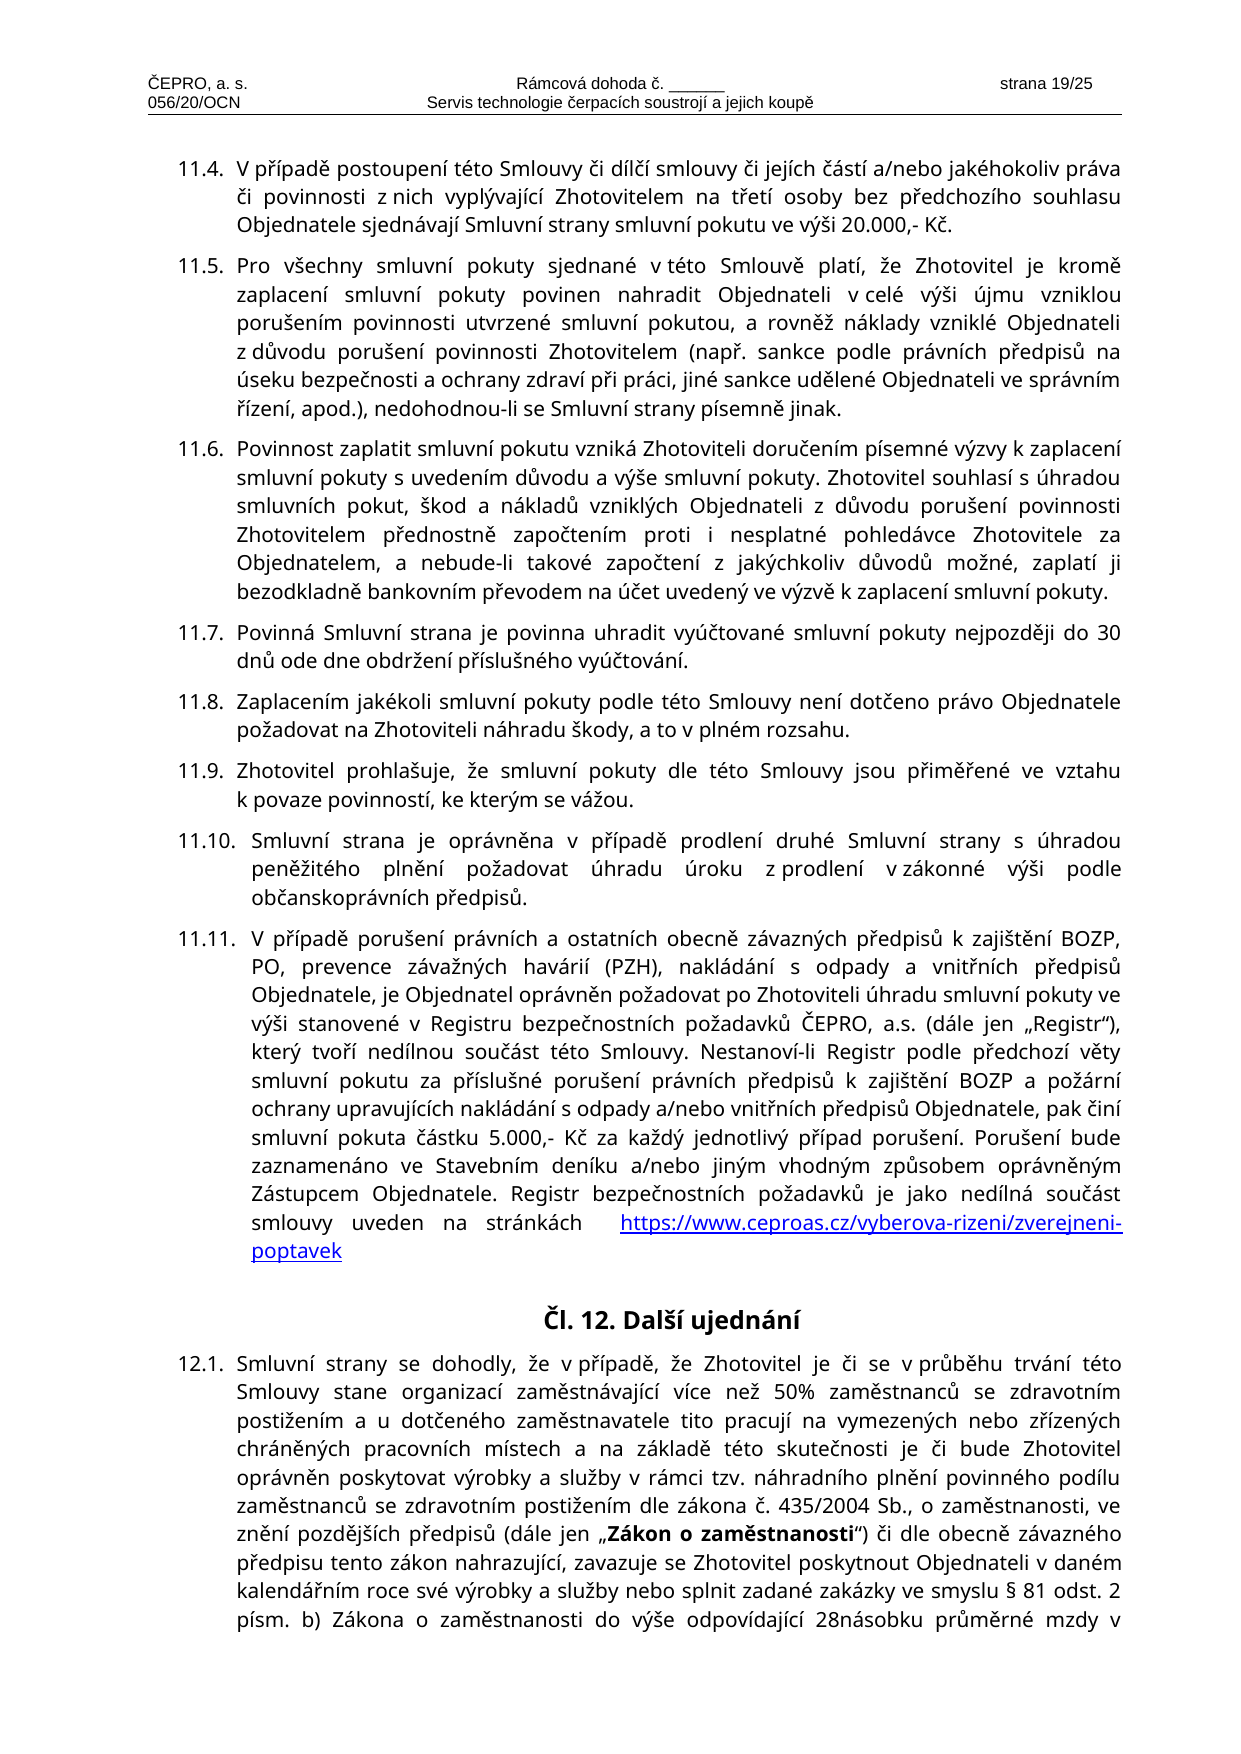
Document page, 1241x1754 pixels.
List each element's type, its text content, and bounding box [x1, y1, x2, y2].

text Zaplacením jakékoli smluvní pokuty podle této Smlouvy není dotčeno právo Objednatele požadovat na Zhotoviteli náhradu škody, a to v plném rozsahu. [177, 687, 1122, 744]
text V případě postoupení této Smlouvy či dílčí smlouvy či jejích částí a/nebo jakéhokoliv práva či povinnosti z nich vyplývající Zhotovitelem na třetí osoby bez předchozího souhlasu Objednatele sjednávají Smluvní strany smluvní pokutu ve výši 20.000,- Kč. [177, 154, 1122, 239]
text Povinná Smluvní strana je povinna uhradit vyúčtované smluvní pokuty nejpozději do 30 dnů ode dne obdržení příslušného vyúčtování. [177, 618, 1122, 674]
text Zhotovitel prohlašuje, že smluvní pokuty dle této Smlouvy jsou přiměřené ve vztahu k povaze povinností, ke kterým se vážou. [177, 756, 1122, 813]
text Smluvní strana je oprávněna v případě prodlení druhé Smluvní strany s úhradou peněžitého plnění požadovat úhradu úroku z prodlení v zákonné výši podle občanskoprávních předpisů. [177, 826, 1122, 911]
text V případě porušení právních a ostatních obecně závazných předpisů k zajištění BOZP, PO, prevence závažných havárií (PZH), nakládání s odpady a vnitřních předpisů Objednatele, je Objednatel oprávněn požadovat po Zhotoviteli úhradu smluvní pokuty ve výši stanovené v Registru bezpečnostních požadavků ČEPRO, a.s. (dále jen „Registr“), který tvoří nedílnou součást této Smlouvy. Nestanoví-li Registr podle předchozí věty smluvní pokutu za příslušné porušení právních předpisů k zajištění BOZP a požární ochrany upravujících nakládání s odpady a/nebo vnitřních předpisů Objednatele, pak činí smluvní pokuta částku 5.000,- Kč za každý jednotlivý případ porušení. Porušení bude zaznamenáno ve Stavebním deníku a/nebo jiným vhodným způsobem oprávněným Zástupcem Objednatele. Registr bezpečnostních požadavků je jako nedílná součást smlouvy uveden na stránkách https://www.ceproas.cz/vyberova-rizeni/zverejneni-poptavek [177, 924, 1122, 1265]
text Povinnost zaplatit smluvní pokutu vzniká Zhotoviteli doručením písemné výzvy k zaplacení smluvní pokuty s uvedením důvodu a výše smluvní pokuty. Zhotovitel souhlasí s úhradou smluvních pokut, škod a nákladů vzniklých Objednateli z důvodu porušení povinnosti Zhotovitelem přednostně započtením proti i nesplatné pohledávce Zhotovitele za Objednatelem, a nebude-li takové započtení z jakýchkoliv důvodů možné, zaplatí ji bezodkladně bankovním převodem na účet uvedený ve výzvě k zaplacení smluvní pokuty. [177, 434, 1122, 605]
text Pro všechny smluvní pokuty sjednané v této Smlouvě platí, že Zhotovitel je kromě zaplacení smluvní pokuty povinen nahradit Objednateli v celé výši újmu vzniklou porušením povinnosti utvrzené smluvní pokutou, a rovněž náklady vzniklé Objednateli z důvodu porušení povinnosti Zhotovitelem (např. sankce podle právních předpisů na úseku bezpečnosti a ochrany zdraví při práci, jiné sankce udělené Objednateli ve správním řízení, apod.), nedohodnou-li se Smluvní strany písemně jinak. [177, 251, 1122, 422]
list Další ujednání [222, 1302, 1122, 1336]
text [177, 1349, 1122, 1633]
